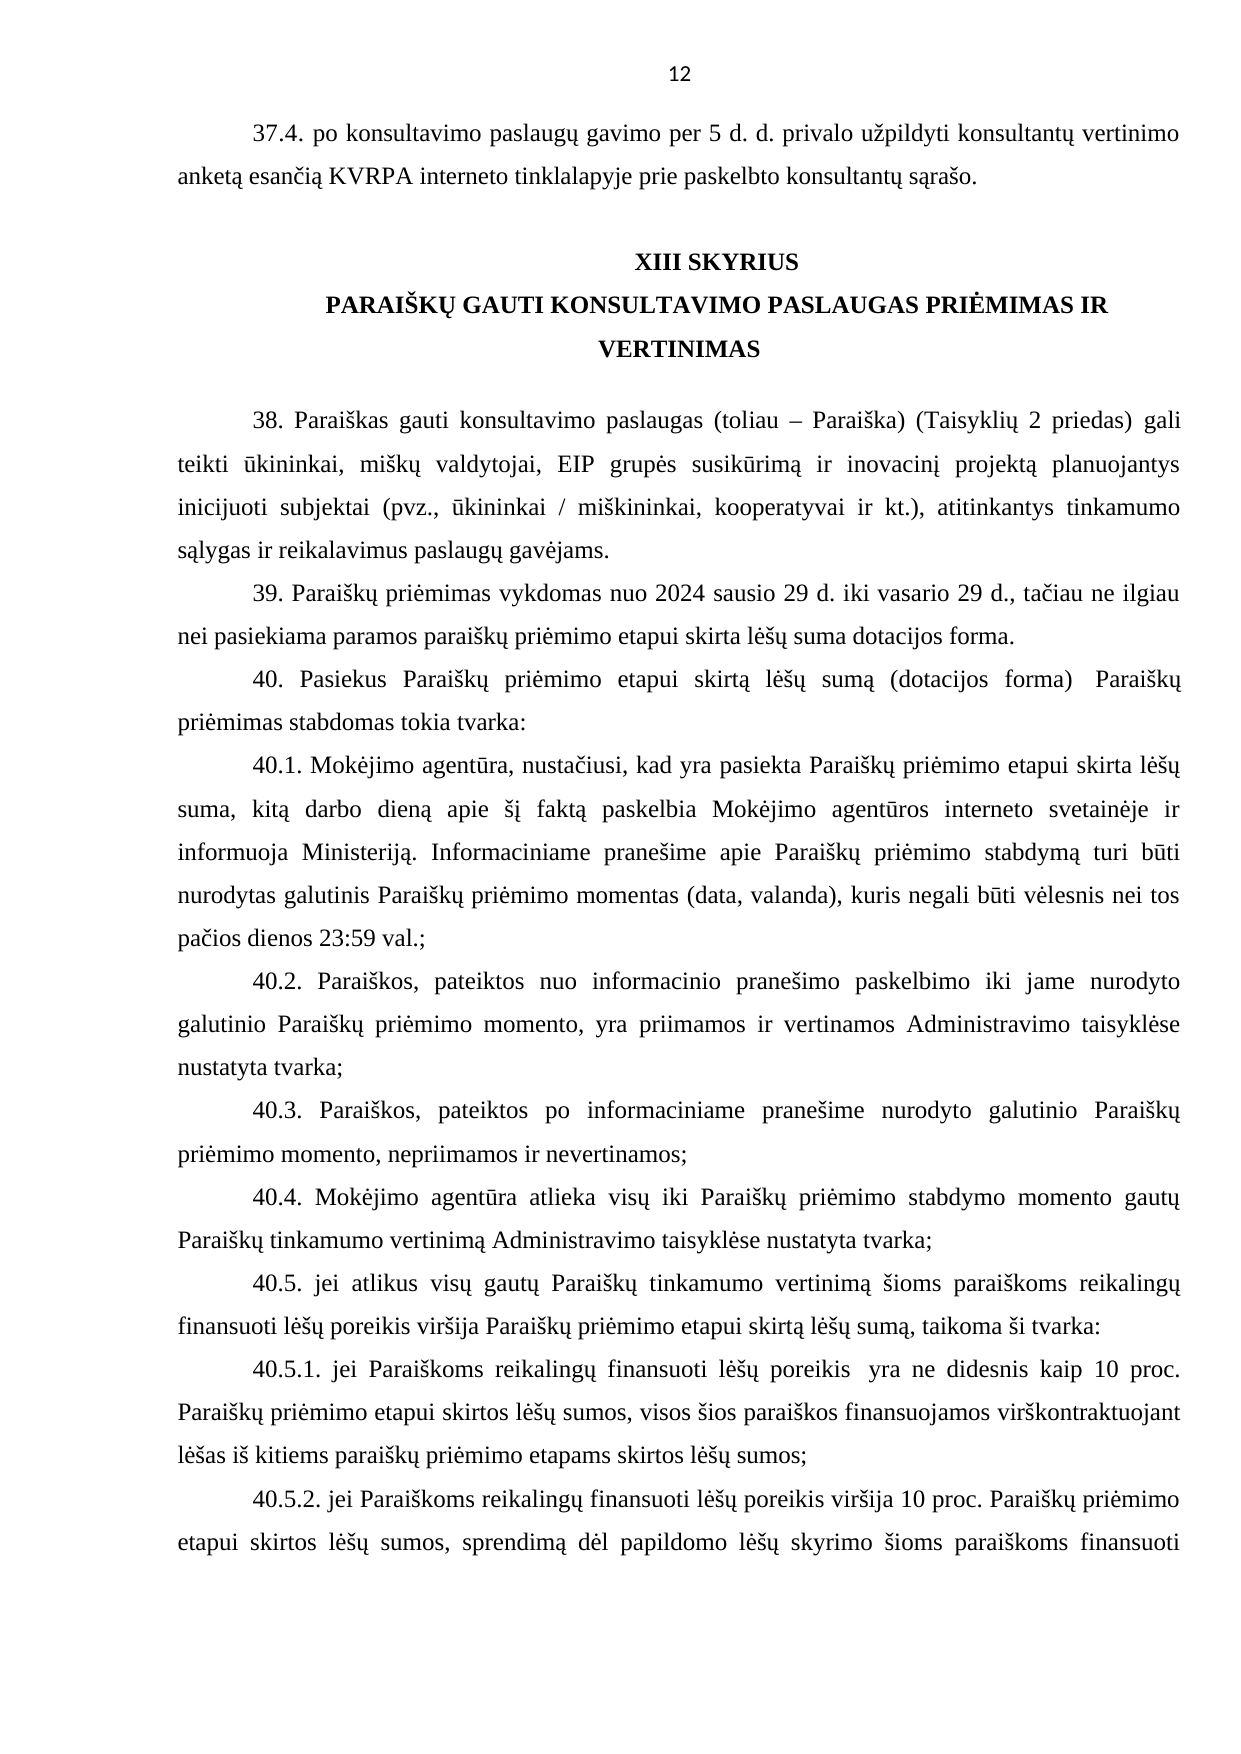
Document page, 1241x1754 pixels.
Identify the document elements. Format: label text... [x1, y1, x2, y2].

text 40.5.1. jei Paraiškoms reikalingų finansuoti lėšų poreikis yra ne didesnis kaip 10 proc. Paraiškų priėmimo etapui skirtos lėšų sumos, visos šios paraiškos finansuojamos virškontraktuojant lėšas iš kitiems paraiškų priėmimo etapams skirtos lėšų sumos; [177, 1354, 1181, 1469]
text 40. Pasiekus Paraiškų priėmimo etapui skirtą lėšų sumą (dotacijos forma) Paraiškų priėmimas stabdomas tokia tvarka: [177, 664, 1181, 736]
text XIII SKYRIUS [177, 247, 1181, 276]
text 39. Paraiškų priėmimas vykdomas nuo 2024 sausio 29 d. iki vasario 29 d., tačiau ne ilgiau nei pasiekiama paramos paraiškų priėmimo etapui skirta lėšų suma dotacijos forma. [177, 578, 1181, 650]
text 38. Paraiškas gauti konsultavimo paslaugas (toliau – Paraiška) (Taisyklių 2 priedas) gali teikti ūkininkai, miškų valdytojai, EIP grupės susikūrimą ir inovacinį projektą planuojantys inicijuoti subjektai (pvz., ūkininkai / miškininkai, kooperatyvai ir kt.), atitinkantys tinkamumo sąlygas ir reikalavimus paslaugų gavėjams. [177, 406, 1181, 564]
text 40.4. Mokėjimo agentūra atlieka visų iki Paraiškų priėmimo stabdymo momento gautų Paraiškų tinkamumo vertinimą Administravimo taisyklėse nustatyta tvarka; [177, 1182, 1181, 1254]
text 40.5. jei atlikus visų gautų Paraiškų tinkamumo vertinimą šioms paraiškoms reikalingų finansuoti lėšų poreikis viršija Paraiškų priėmimo etapui skirtą lėšų sumą, taikoma ši tvarka: [177, 1268, 1181, 1340]
text PARAIŠKŲ GAUTI KONSULTAVIMO PASLAUGAS PRIĖMIMAS IR VERTINIMAS [177, 291, 1181, 362]
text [177, 1484, 1181, 1556]
text 40.1. Mokėjimo agentūra, nustačiusi, kad yra pasiekta Paraiškų priėmimo etapui skirta lėšų suma, kitą darbo dieną apie šį faktą paskelbia Mokėjimo agentūros interneto svetainėje ir informuoja Ministeriją. Informaciniame pranešime apie Paraiškų priėmimo stabdymą turi būti nurodytas galutinis Paraiškų priėmimo momentas (data, valanda), kuris negali būti vėlesnis nei tos pačios dienos 23:59 val.; [177, 751, 1181, 952]
text 37.4. po konsultavimo paslaugų gavimo per 5 d. d. privalo užpildyti konsultantų vertinimo anketą esančią KVRPA interneto tinklalapyje prie paskelbto konsultantų sąrašo. [177, 118, 1181, 190]
text 40.2. Paraiškos, pateiktos nuo informacinio pranešimo paskelbimo iki jame nurodyto galutinio Paraiškų priėmimo momento, yra priimamos ir vertinamos Administravimo taisyklėse nustatyta tvarka; [177, 966, 1181, 1081]
text 40.3. Paraiškos, pateiktos po informaciniame pranešime nurodyto galutinio Paraiškų priėmimo momento, nepriimamos ir nevertinamos; [177, 1096, 1181, 1167]
